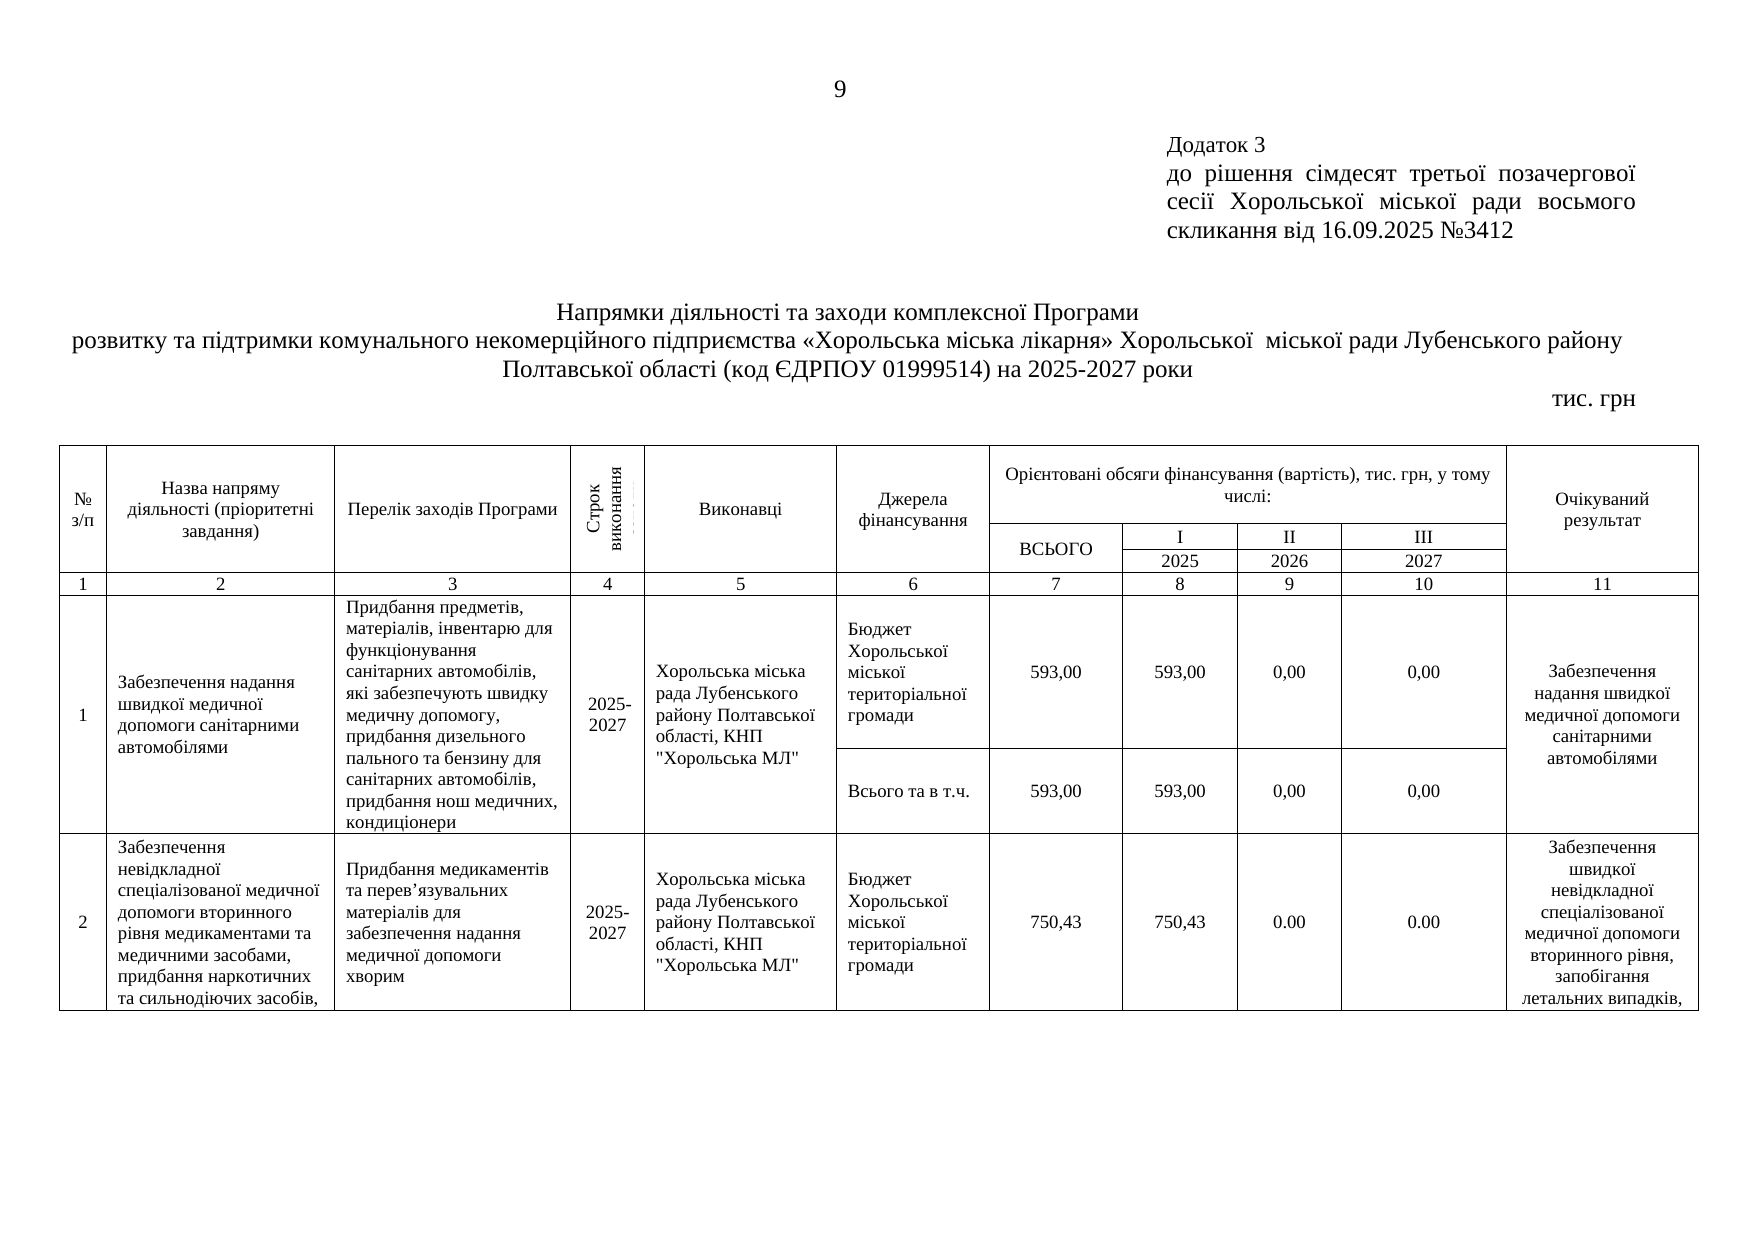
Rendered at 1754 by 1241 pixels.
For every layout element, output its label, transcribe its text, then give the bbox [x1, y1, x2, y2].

table_cell Придбання предметів, матеріалів, інвентарю для функціонування санітарних автомобілів, які забезпечують швидку медичну допомогу, придбання дизельного пального та бензину для санітарних автомобілів, придбання нош медичних, кондиціонери [335, 596, 570, 833]
table_cell 593,00 [1123, 749, 1237, 833]
table_cell 2025-2027 [571, 596, 644, 833]
table_header № з/п [60, 446, 106, 572]
table_cell 2027 [1342, 550, 1506, 572]
table_cell Всього та в т.ч. [837, 749, 989, 833]
table_cell ІІ [1238, 524, 1341, 549]
table_cell 8 [1123, 573, 1237, 594]
table_cell 1 [60, 573, 106, 594]
table_cell ВСЬОГО [990, 524, 1122, 572]
table_cell Забезпечення надання швидкої медичної допомоги санітарними автомобілями [1507, 596, 1698, 833]
table_header Строк виконання заходу [571, 446, 644, 572]
table_cell 2025 [1123, 550, 1237, 572]
table_cell 3 [335, 573, 570, 594]
table_header Орієнтовані обсяги фінансування (вартість), тис. грн, у тому числі: [990, 446, 1506, 523]
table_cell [335, 834, 570, 1010]
table_cell ІІІ [1342, 524, 1506, 549]
table_cell 4 [571, 573, 644, 594]
table_cell 5 [645, 573, 836, 594]
table_cell 0.00 [1342, 834, 1506, 1010]
table_cell 9 [1238, 573, 1341, 594]
text до рішення сімдесят третьої позачергової сесії Хорольської міської ради восьмого скликання від 16.09.2025 №3412 [1167, 158, 1636, 244]
table_cell 0.00 [1238, 834, 1341, 1010]
table_header Назва напряму діяльності (пріоритетні завдання) [107, 446, 334, 572]
text Напрямки діяльності та заходи комплексної Програми [59, 297, 1636, 325]
table_cell Забезпечення надання швидкої медичної допомоги санітарними автомобілями [107, 596, 334, 833]
table_header Джерела фінансування [837, 446, 989, 572]
table_cell 6 [837, 573, 989, 594]
table_cell 2026 [1238, 550, 1341, 572]
table_cell 593,00 [1123, 596, 1237, 748]
text розвитку та підтримки комунального некомерційного підприємства «Хорольська міська лікарня» Хорольської міської ради Лубенського району Полтавської області (код ЄДРПОУ 01999514) на 2025-2027 роки [59, 325, 1636, 383]
table_header Перелік заходів Програми [335, 446, 570, 572]
table_cell 593,00 [990, 596, 1122, 748]
table_cell 7 [990, 573, 1122, 594]
table_cell Бюджет Хорольської міської територіальної громади [837, 834, 989, 1010]
table_cell 750,43 [990, 834, 1122, 1010]
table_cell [1507, 834, 1698, 1010]
table_cell 750,43 [1123, 834, 1237, 1010]
table_cell 2 [107, 573, 334, 594]
table_cell Хорольська міська рада Лубенського району Полтавської області, КНП "Хорольська МЛ" [645, 596, 836, 833]
table_header Очікуваний результат [1507, 446, 1698, 572]
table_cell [645, 834, 836, 1010]
table_cell 0,00 [1238, 749, 1341, 833]
table_cell 2025-2027 [571, 834, 644, 1010]
table_cell 0,00 [1238, 596, 1341, 748]
text тис. грн [59, 383, 1636, 412]
table_cell 11 [1507, 573, 1698, 594]
table_cell 0,00 [1342, 749, 1506, 833]
table_cell 593,00 [990, 749, 1122, 833]
table_header Виконавці [645, 446, 836, 572]
text Додаток 3 [1167, 131, 1636, 158]
table_cell 0,00 [1342, 596, 1506, 748]
table_cell 2 [60, 834, 106, 1010]
table_cell 10 [1342, 573, 1506, 594]
table_cell Бюджет Хорольської міської територіальної громади [837, 596, 989, 748]
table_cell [107, 834, 334, 1010]
table_cell І [1123, 524, 1237, 549]
table_cell 1 [60, 596, 106, 833]
